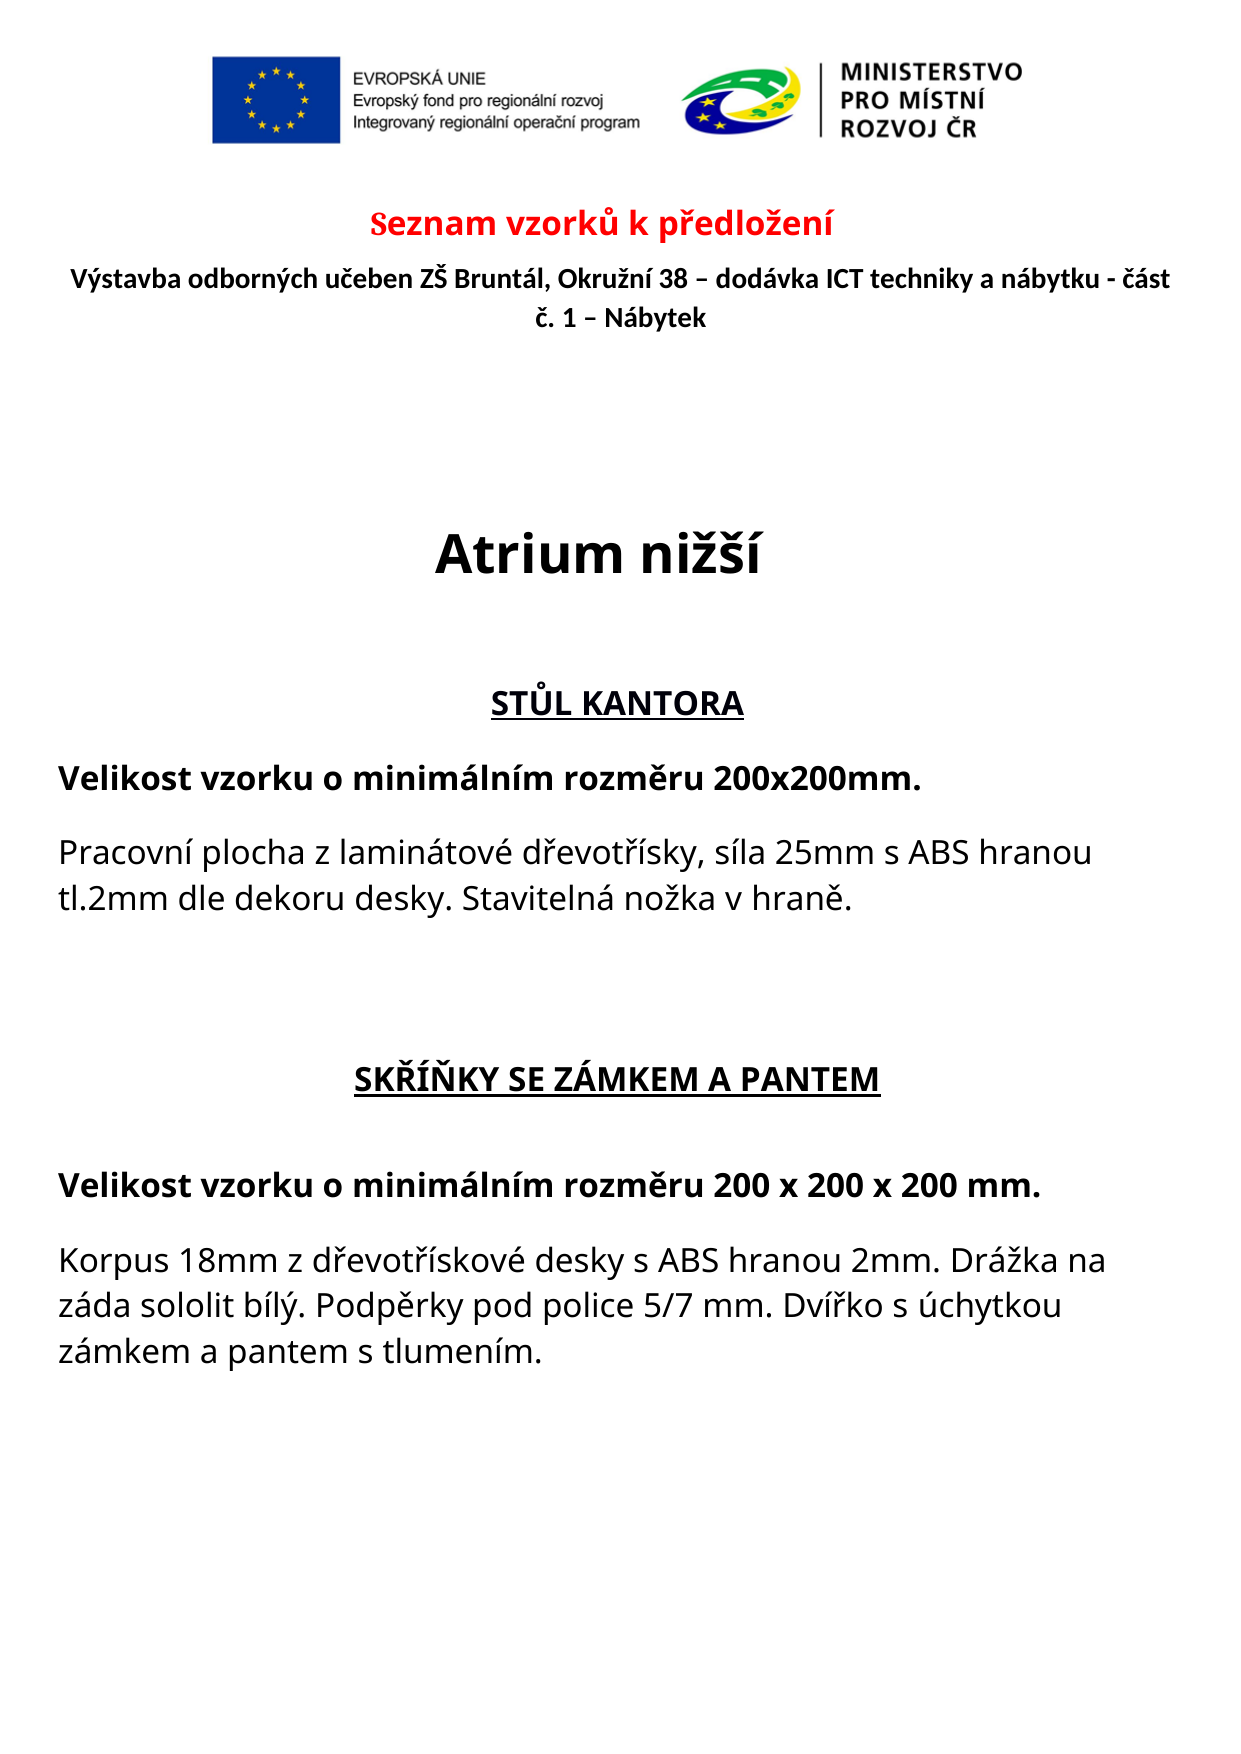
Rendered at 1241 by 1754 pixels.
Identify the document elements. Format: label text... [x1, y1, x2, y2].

text Velikost vzorku o minimálním rozměru 200 x 200 x 200 mm. [58, 1162, 1177, 1207]
text SKŘÍŇKY SE ZÁMKEM A PANTEM [58, 1056, 1177, 1102]
text Velikost vzorku o minimálním rozměru 200x200mm. [58, 754, 1177, 800]
text Seznam vzorků k předložení [20, 199, 1177, 245]
text Pracovní plocha z laminátové dřevotřísky, síla 25mm s ABS hranou tl.2mm dle dekoru desky. Stavitelná nožka v hraně. [58, 829, 1177, 920]
text Atrium nižší [20, 516, 1177, 589]
text STŮL KANTORA [58, 680, 1177, 725]
picture [184, 28, 1050, 172]
text Výstavba odborných učeben ZŠ Bruntál, Okružní 38 – dodávka ICT techniky a nábytku - část č. 1 – Nábytek [64, 261, 1177, 334]
text Korpus 18mm z dřevotřískové desky s ABS hranou 2mm. Drážka na záda sololit bílý. Podpěrky pod police 5/7 mm. Dvířko s úchytkou zámkem a pantem s tlumením. [58, 1237, 1177, 1373]
